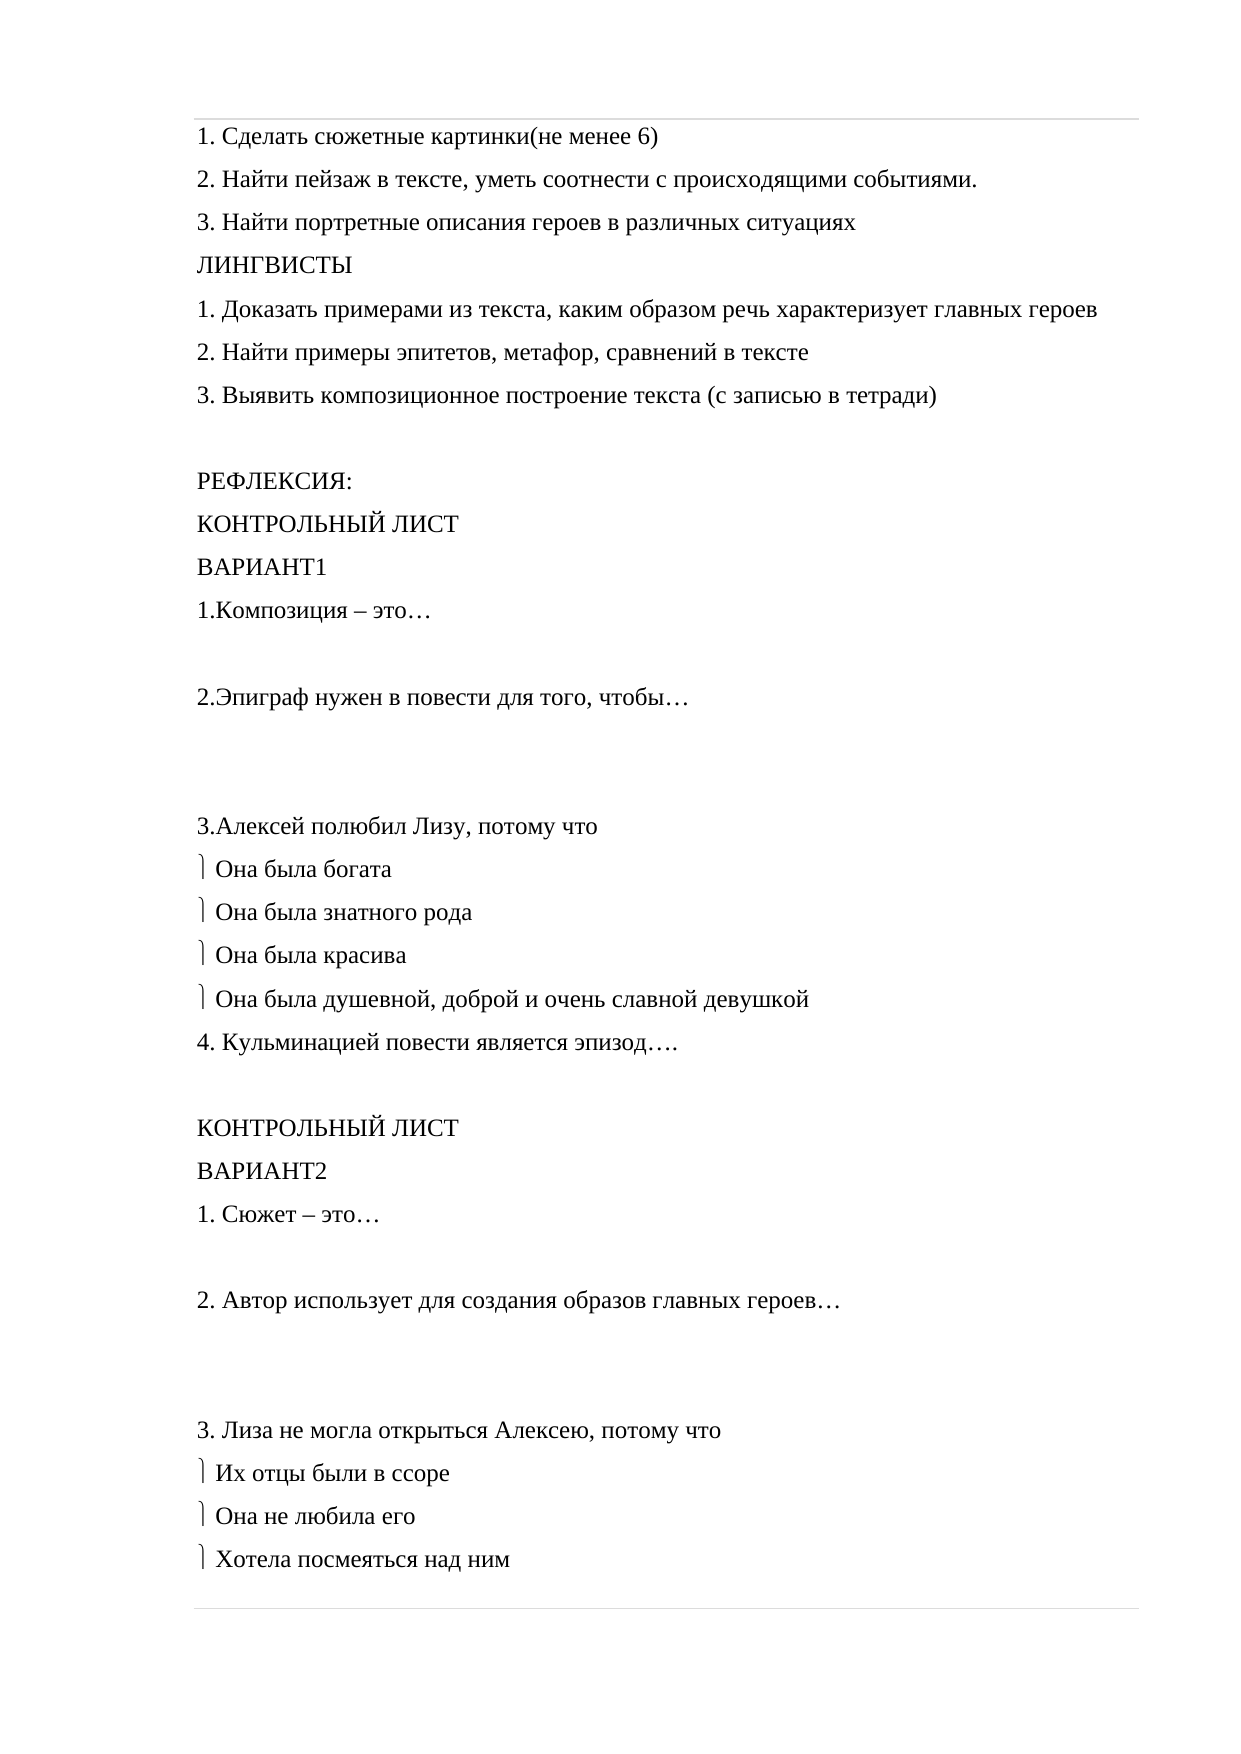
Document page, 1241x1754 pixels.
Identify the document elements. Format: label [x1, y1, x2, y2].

table_cell [194, 120, 1139, 1608]
